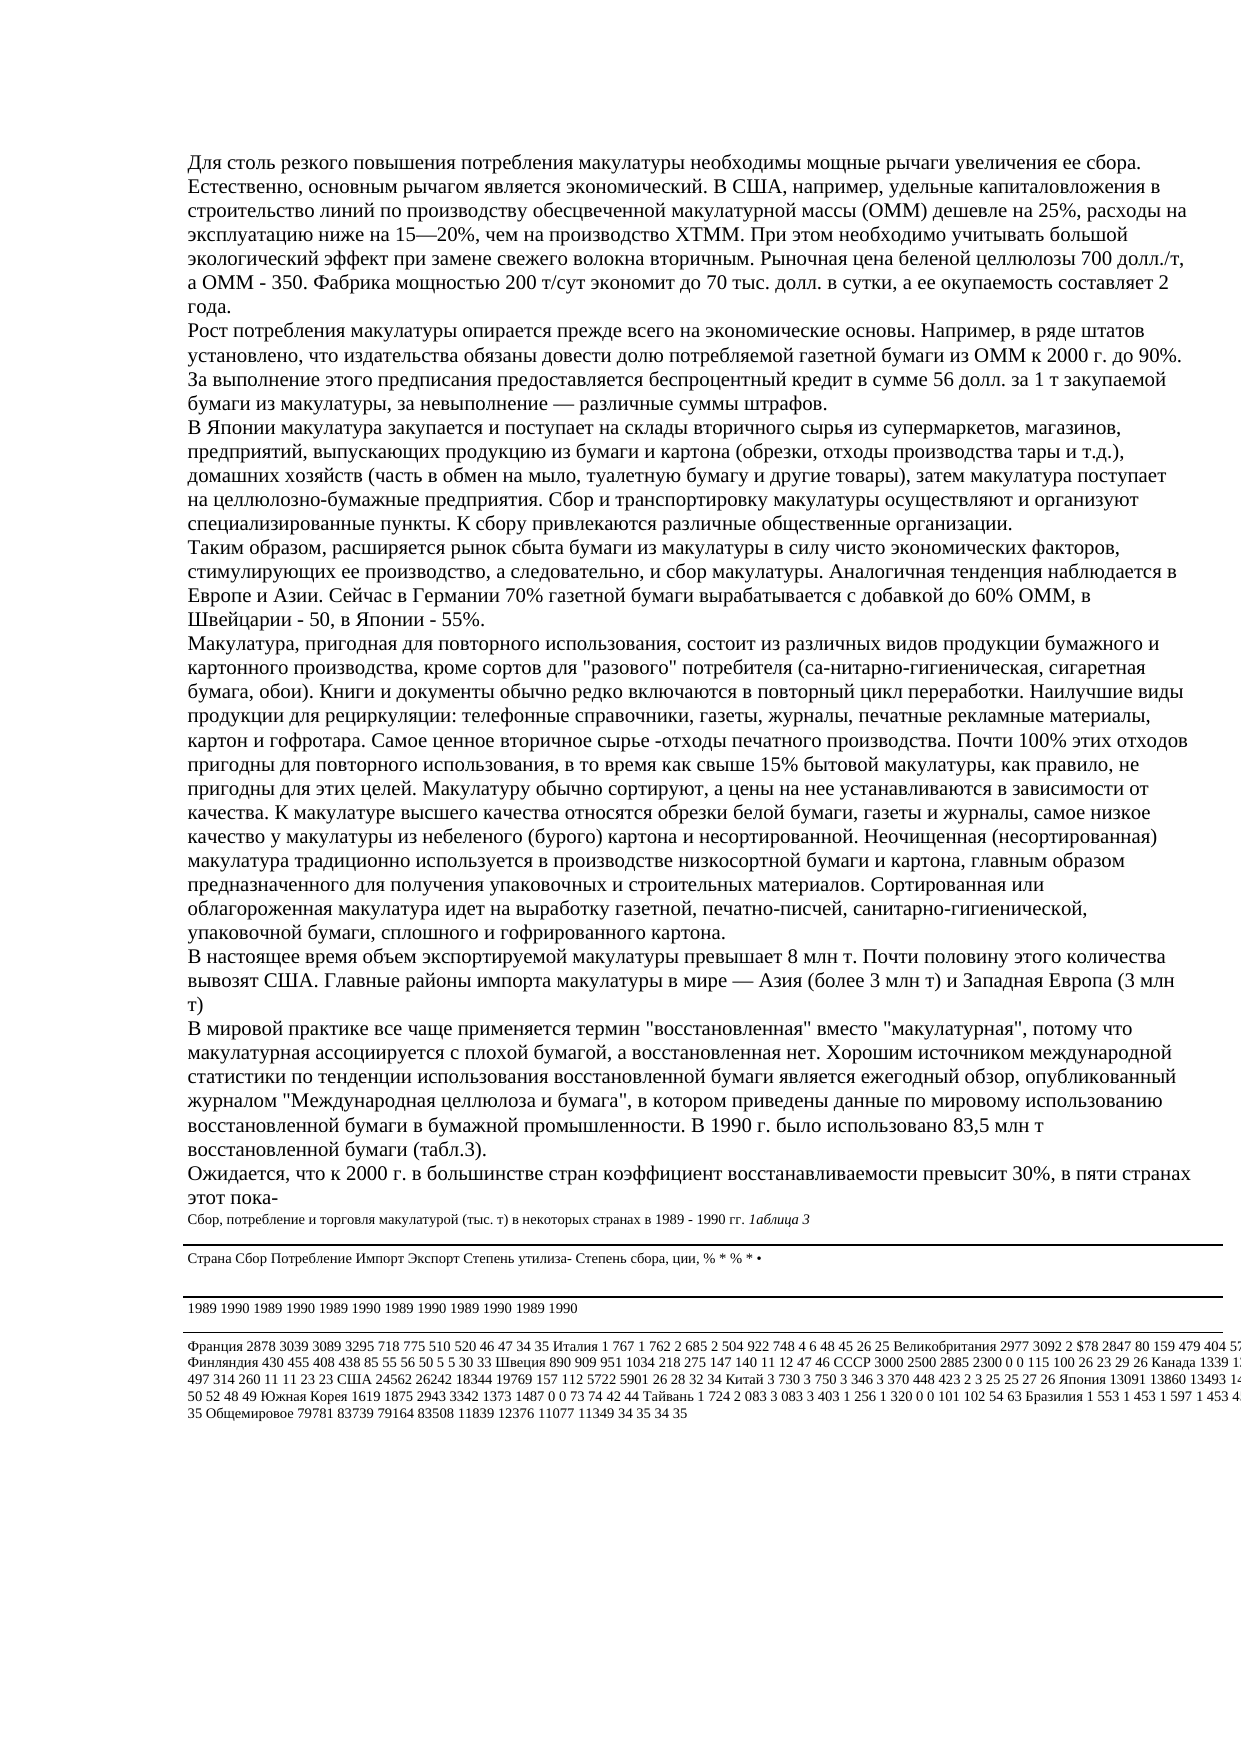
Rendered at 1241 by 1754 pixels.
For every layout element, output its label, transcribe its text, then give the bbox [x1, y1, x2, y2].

table_cell Франция 2878 3039 3089 3295 718 775 510 520 46 47 34 35 Италия 1 767 1 762 2 685 2 504 922 748 4 6 48 45 26 25 Великобритания 2977 3092 2 $78 2847 80 159 479 404 57 59 31 33 Финляндия 430 455 408 438 85 55 56 50 5 5 30 33 Швеция 890 909 951 1034 218 275 147 140 11 12 47 46 СССР 3000 2500 2885 2300 0 0 115 100 26 23 29 26 Канада 1339 1310 1851 1789 540 497 314 260 11 11 23 23 США 24562 26242 18344 19769 157 112 5722 5901 26 28 32 34 Китай 3 730 3 750 3 346 3 370 448 423 2 3 25 25 27 26 Япония 13091 13860 13493 14613 328 634 51 22 50 52 48 49 Южная Корея 1619 1875 2943 3342 1373 1487 0 0 73 74 42 44 Тайвань 1 724 2 083 3 083 3 403 1 256 1 320 0 0 101 102 54 63 Бразилия 1 553 1 453 1 597 1 453 45 24 1 4 33 30 37 35 Общемировое 79781 83739 79164 83508 11839 12376 11077 11349 34 35 34 35 [183, 1333, 1223, 1596]
table_cell 1989 1990 1989 1990 1989 1990 1989 1990 1989 1990 1989 1990 [183, 1298, 1223, 1332]
text Для столь резкого повышения потребления макулатуры необходимы мощные рычаги увеличения ее сбора. Естественно, основным рычагом является экономический. В США, например, удельные капиталовложения в строительство линий по производству обесцвеченной макулатурной массы (ОММ) дешевле на 25%, расходы на эксплуатацию ниже на 15—20%, чем на производство ХТММ. При этом необходимо учитывать большой экологический эффект при замене свежего волокна вторичным. Рыночная цена беленой целлюлозы 700 долл./т, а ОММ - 350. Фабрика мощностью 200 т/сут экономит до 70 тыс. долл. в сутки, а ее окупаемость составляет 2 года. [187, 150, 1192, 318]
text Рост потребления макулатуры опирается прежде всего на экономические основы. Например, в ряде штатов установлено, что издательства обязаны довести долю потребляемой газетной бумаги из ОММ к 2000 г. до 90%. За выполнение этого предписания предоставляется беспроцентный кредит в сумме 56 долл. за 1 т закупаемой бумаги из макулатуры, за невыполнение — различные суммы штрафов. [187, 318, 1192, 415]
text Ожидается, что к 2000 г. в большинстве стран коэффициент восстанавливаемости превысит 30%, в пяти странах этот пока- [187, 1161, 1192, 1209]
text Таким образом, расширяется рынок сбыта бумаги из макулатуры в силу чисто экономических факторов, стимулирующих ее производство, а следовательно, и сбор макулатуры. Аналогичная тенденция наблюдается в Европе и Азии. Сейчас в Германии 70% газетной бумаги вырабатывается с добавкой до 60% ОММ, в Швейцарии - 50, в Японии - 55%. [187, 535, 1192, 631]
table_cell Страна Сбор Потребление Импорт Экспорт Степень утилиза- Степень сбора, ции, % * % * • [183, 1246, 1223, 1296]
text В настоящее время объем экспортируемой макулатуры превышает 8 млн т. Почти половину этого количества вывозят США. Главные районы импорта макулатуры в мире — Азия (более 3 млн т) и Западная Европа (3 млн т) [187, 944, 1192, 1016]
text Макулатура, пригодная для повторного использования, состоит из различных видов продукции бумажного и картонного производства, кроме сортов для "разового" потребителя (са-нитарно-гигиеническая, сигаретная бумага, обои). Книги и документы обычно редко включаются в повторный цикл переработки. Наилучшие виды продукции для рециркуляции: телефонные справочники, газеты, журналы, печатные рекламные материалы, картон и гофротара. Самое ценное вторичное сырье -отходы печатного производства. Почти 100% этих отходов пригодны для повторного использования, в то время как свыше 15% бытовой макулатуры, как правило, не пригодны для этих целей. Макулатуру обычно сортируют, а цены на нее устанавливаются в зависимости от качества. К макулатуре высшего качества относятся обрезки белой бумаги, газеты и журналы, самое низкое качество у макулатуры из небеленого (бурого) картона и несортированной. Неочищенная (несортированная) макулатура традиционно используется в производстве низкосортной бумаги и картона, главным образом предназначенного для получения упаковочных и строительных материалов. Сортированная или облагороженная макулатура идет на выработку газетной, печатно-писчей, санитарно-гигиенической, упаковочной бумаги, сплошного и гофрированного картона. [187, 631, 1192, 944]
table_header Сбор, потребление и торговля макулатурой (тыс. т) в некоторых странах в 1989 - 1990 гг. 1аблица 3 [183, 1209, 1223, 1244]
text В Японии макулатура закупается и поступает на склады вторичного сырья из супермаркетов, магазинов, предприятий, выпускающих продукцию из бумаги и картона (обрезки, отходы производства тары и т.д.), домашних хозяйств (часть в обмен на мыло, туалетную бумагу и другие товары), затем макулатура поступает на целлюлозно-бумажные предприятия. Сбор и транспортировку макулатуры осуществляют и организуют специализированные пункты. К сбору привлекаются различные общественные организации. [187, 415, 1192, 535]
text В мировой практике все чаще применяется термин "восстановленная" вместо "макулатурная", потому что макулатурная ассоциируется с плохой бумагой, а восстановленная нет. Хорошим источником международной статистики по тенденции использования восстановленной бумаги является ежегодный обзор, опубликованный журналом "Международная целлюлоза и бумага", в котором приведены данные по мировому использованию восстановленной бумаги в бумажной промышленности. В 1990 г. было использовано 83,5 млн т восстановленной бумаги (табл.3). [187, 1016, 1192, 1161]
